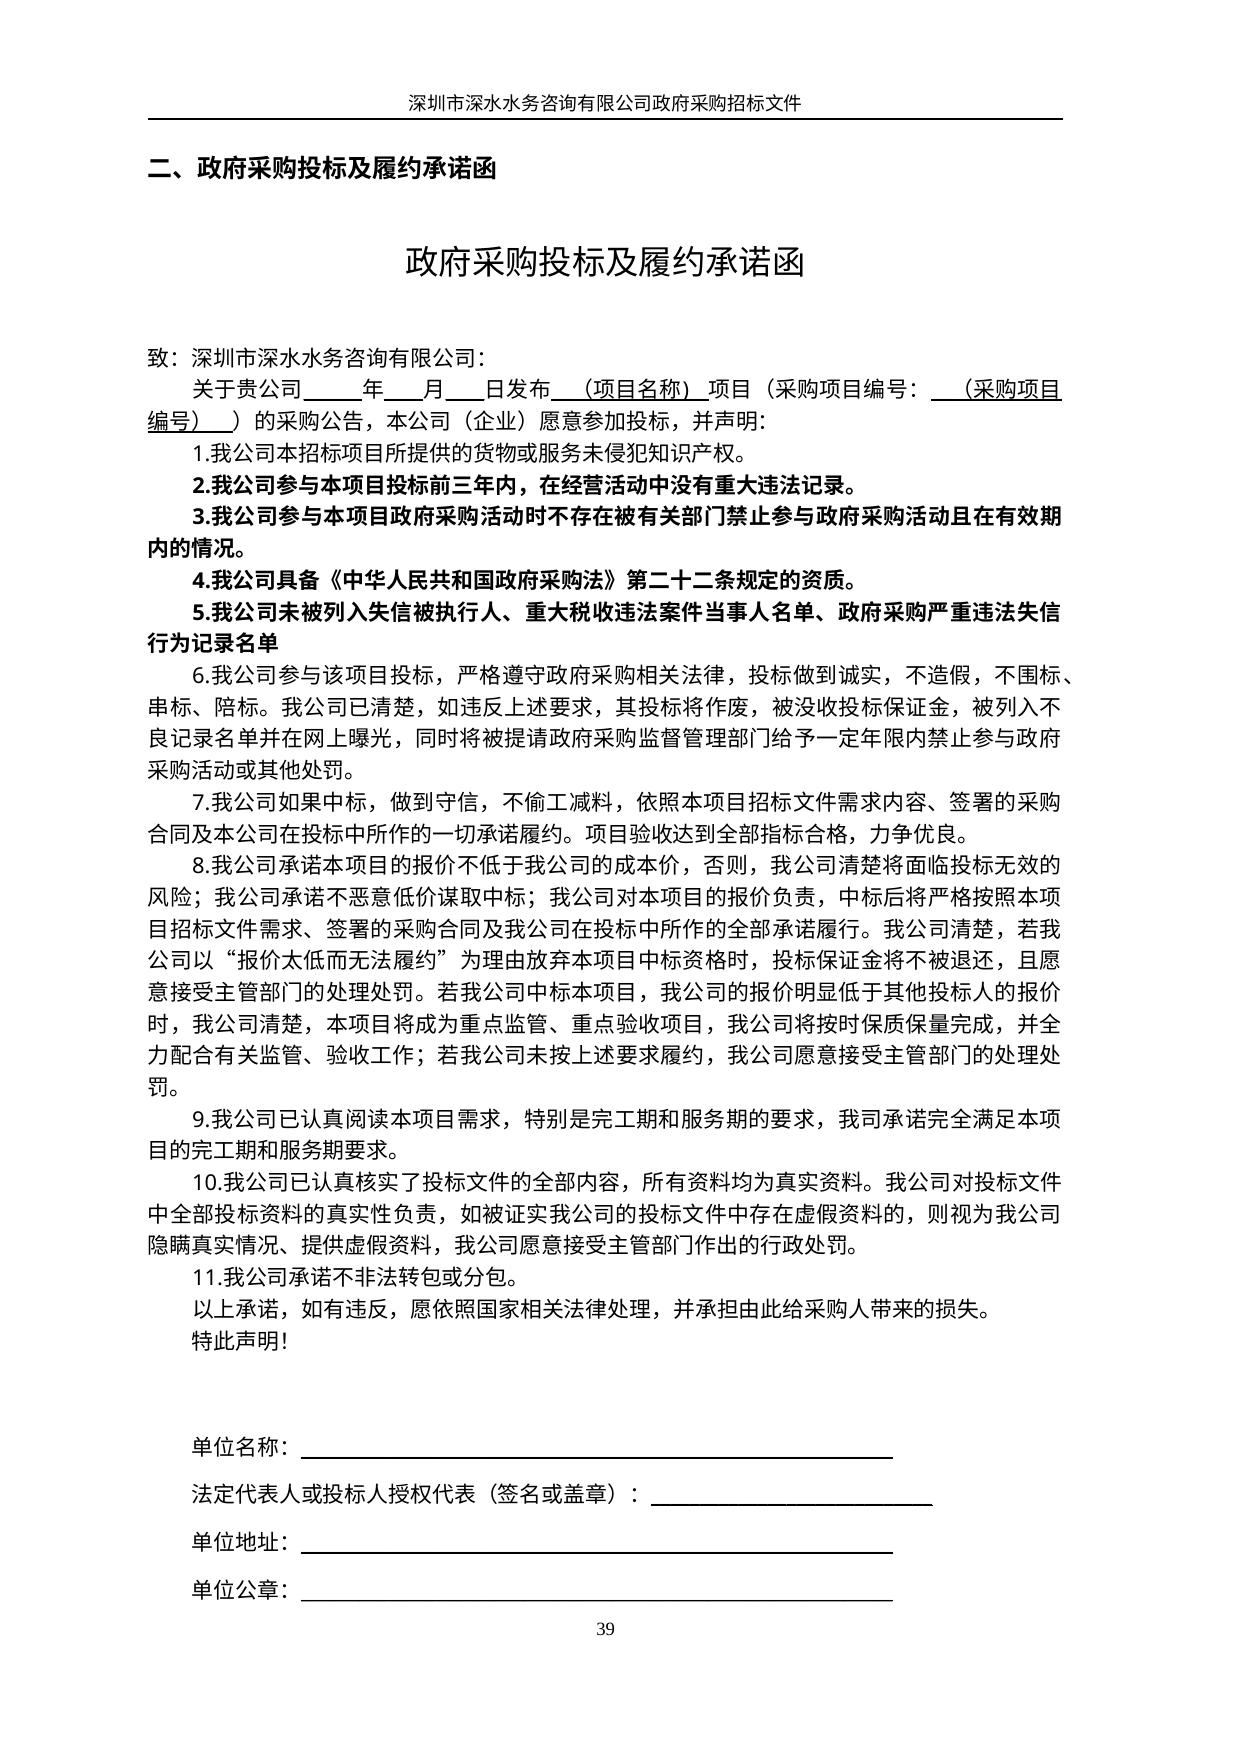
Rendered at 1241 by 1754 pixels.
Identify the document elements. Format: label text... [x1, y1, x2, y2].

text 9.我公司已认真阅读本项目需求，特别是完工期和服务期的要求，我司承诺完全满足本项目的完工期和服务期要求。 [148, 1102, 1063, 1165]
text 法定代表人或投标人授权代表（签名或盖章）：_____________________________ [148, 1477, 1063, 1509]
text 8.我公司承诺本项目的报价不低于我公司的成本价，否则，我公司清楚将面临投标无效的风险；我公司承诺不恶意低价谋取中标；我公司对本项目的报价负责，中标后将严格按照本项目招标文件需求、签署的采购合同及我公司在投标中所作的全部承诺履行。我公司清楚，若我公司以“报价太低而无法履约”为理由放弃本项目中标资格时，投标保证金将不被退还，且愿意接受主管部门的处理处罚。若我公司中标本项目，我公司的报价明显低于其他投标人的报价时，我公司清楚，本项目将成为重点监管、重点验收项目，我公司将按时保质保量完成，并全力配合有关监管、验收工作；若我公司未按上述要求履约，我公司愿意接受主管部门的处理处罚。 [148, 848, 1063, 1102]
text 关于贵公司______年____月____日发布__（项目名称)__项目（采购项目编号：__（采购项目编号）__）的采购公告，本公司（企业）愿意参加投标，并声明： [148, 372, 1063, 436]
text 10.我公司已认真核实了投标文件的全部内容，所有资料均为真实资料。我公司对投标文件中全部投标资料的真实性负责，如被证实我公司的投标文件中存在虚假资料的，则视为我公司隐瞒真实情况、提供虚假资料，我公司愿意接受主管部门作出的行政处罚。 [148, 1165, 1063, 1260]
text 单位公章：_____________________________________________________________ [148, 1573, 1063, 1604]
text 致：深圳市深水水务咨询有限公司： [148, 341, 1063, 372]
text 3.我公司参与本项目政府采购活动时不存在被有关部门禁止参与政府采购活动且在有效期内的情况。 [148, 499, 1063, 563]
text 6.我公司参与该项目投标，严格遵守政府采购相关法律，投标做到诚实，不造假，不围标、串标、陪标。我公司已清楚，如违反上述要求，其投标将作废，被没收投标保证金，被列入不良记录名单并在网上曝光，同时将被提请政府采购监督管理部门给予一定年限内禁止参与政府采购活动或其他处罚。 [148, 658, 1063, 785]
text 4.我公司具备《中华人民共和国政府采购法》第二十二条规定的资质。 [148, 563, 1063, 594]
text 单位名称：_____________________________________________________________ [148, 1430, 1063, 1462]
text 1.我公司本招标项目所提供的货物或服务未侵犯知识产权。 [148, 436, 1063, 468]
text 11.我公司承诺不非法转包或分包。 [148, 1260, 1063, 1292]
text 7.我公司如果中标，做到守信，不偷工减料，依照本项目招标文件需求内容、签署的采购合同及本公司在投标中所作的一切承诺履约。项目验收达到全部指标合格，力争优良。 [148, 785, 1063, 848]
text 5.我公司未被列入失信被执行人、重大税收违法案件当事人名单、政府采购严重违法失信行为记录名单 [148, 594, 1063, 658]
text 政府采购投标及履约承诺函 [148, 149, 1063, 185]
text 特此声明！ [148, 1324, 1063, 1355]
text 政府采购投标及履约承诺函 [148, 236, 1063, 284]
text 单位地址：_____________________________________________________________ [148, 1525, 1063, 1557]
text 2.我公司参与本项目投标前三年内，在经营活动中没有重大违法记录。 [148, 468, 1063, 499]
text 以上承诺，如有违反，愿依照国家相关法律处理，并承担由此给采购人带来的损失。 [148, 1292, 1063, 1324]
